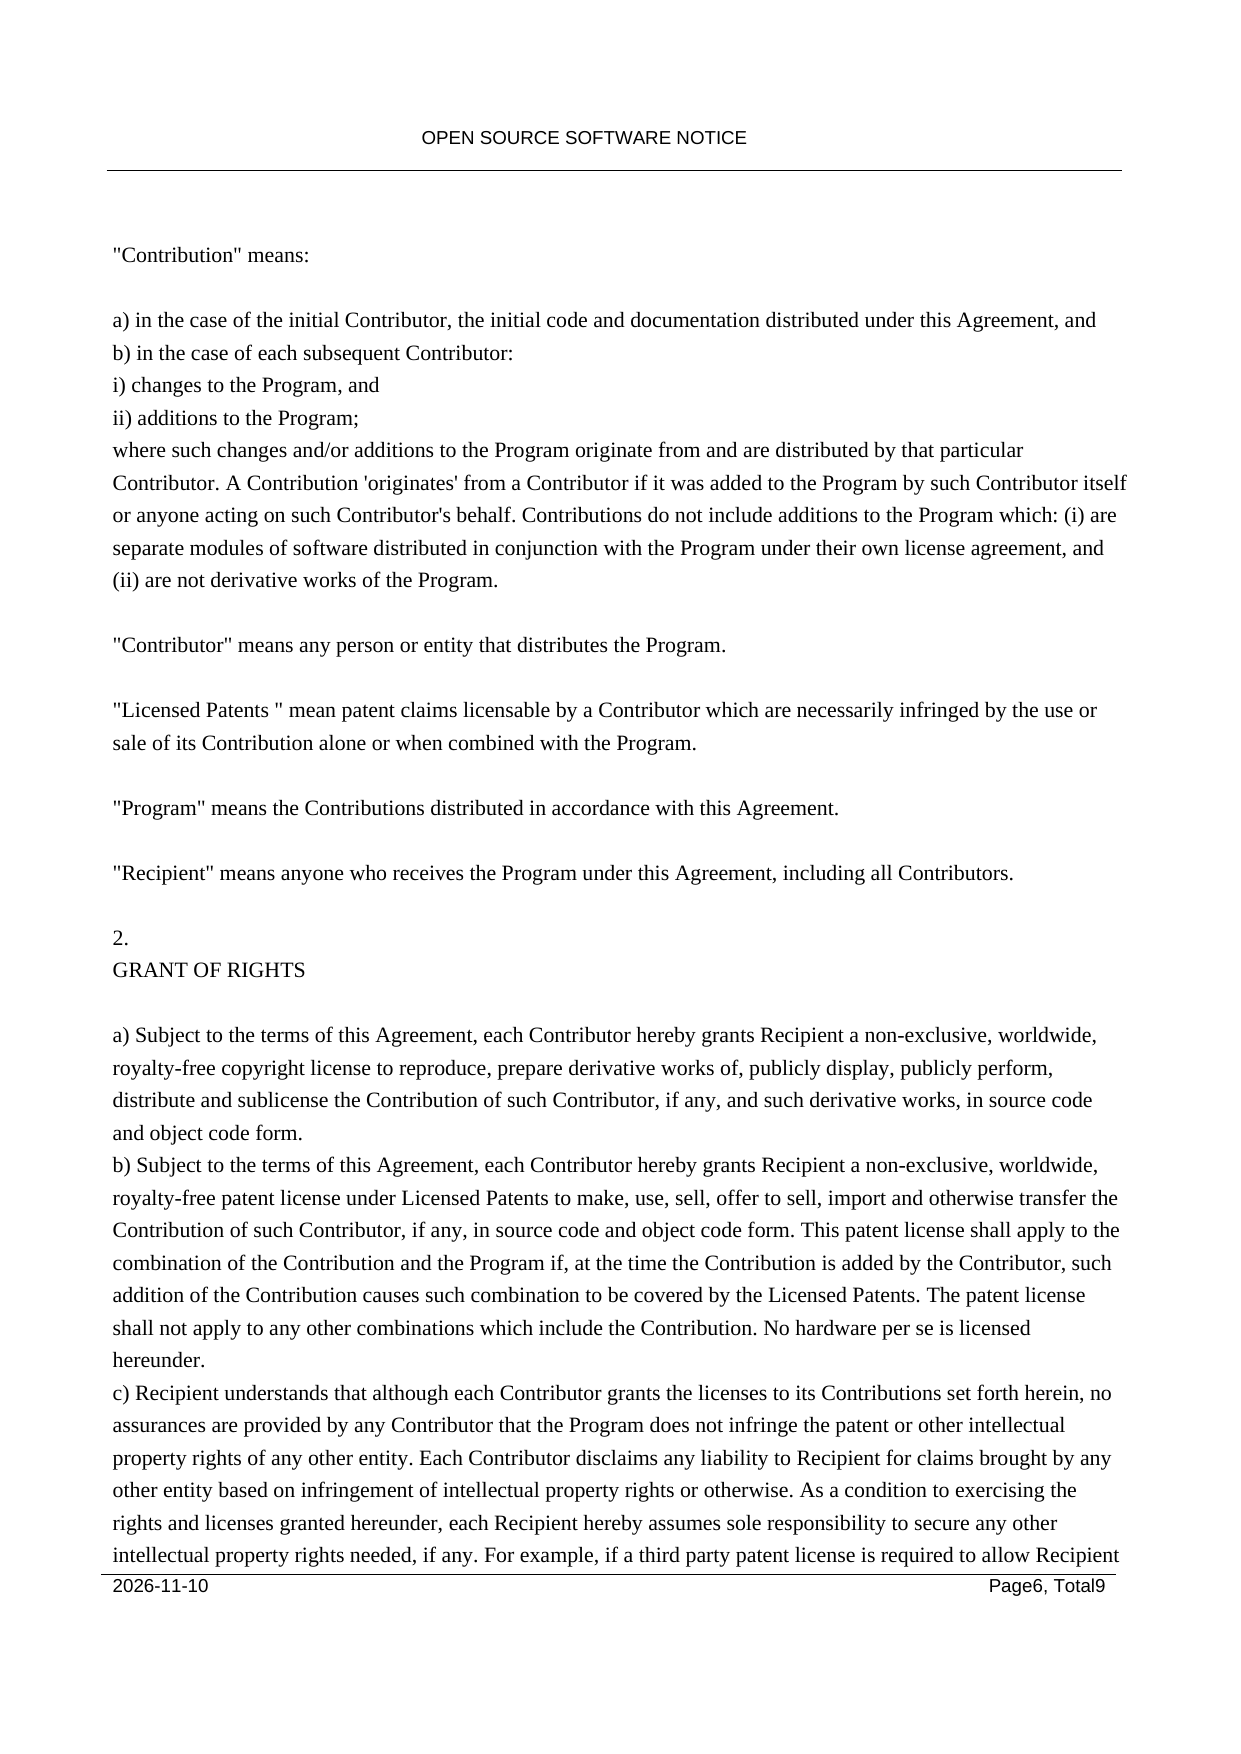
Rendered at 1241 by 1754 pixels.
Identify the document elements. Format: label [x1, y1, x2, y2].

text [112, 206, 1128, 1571]
